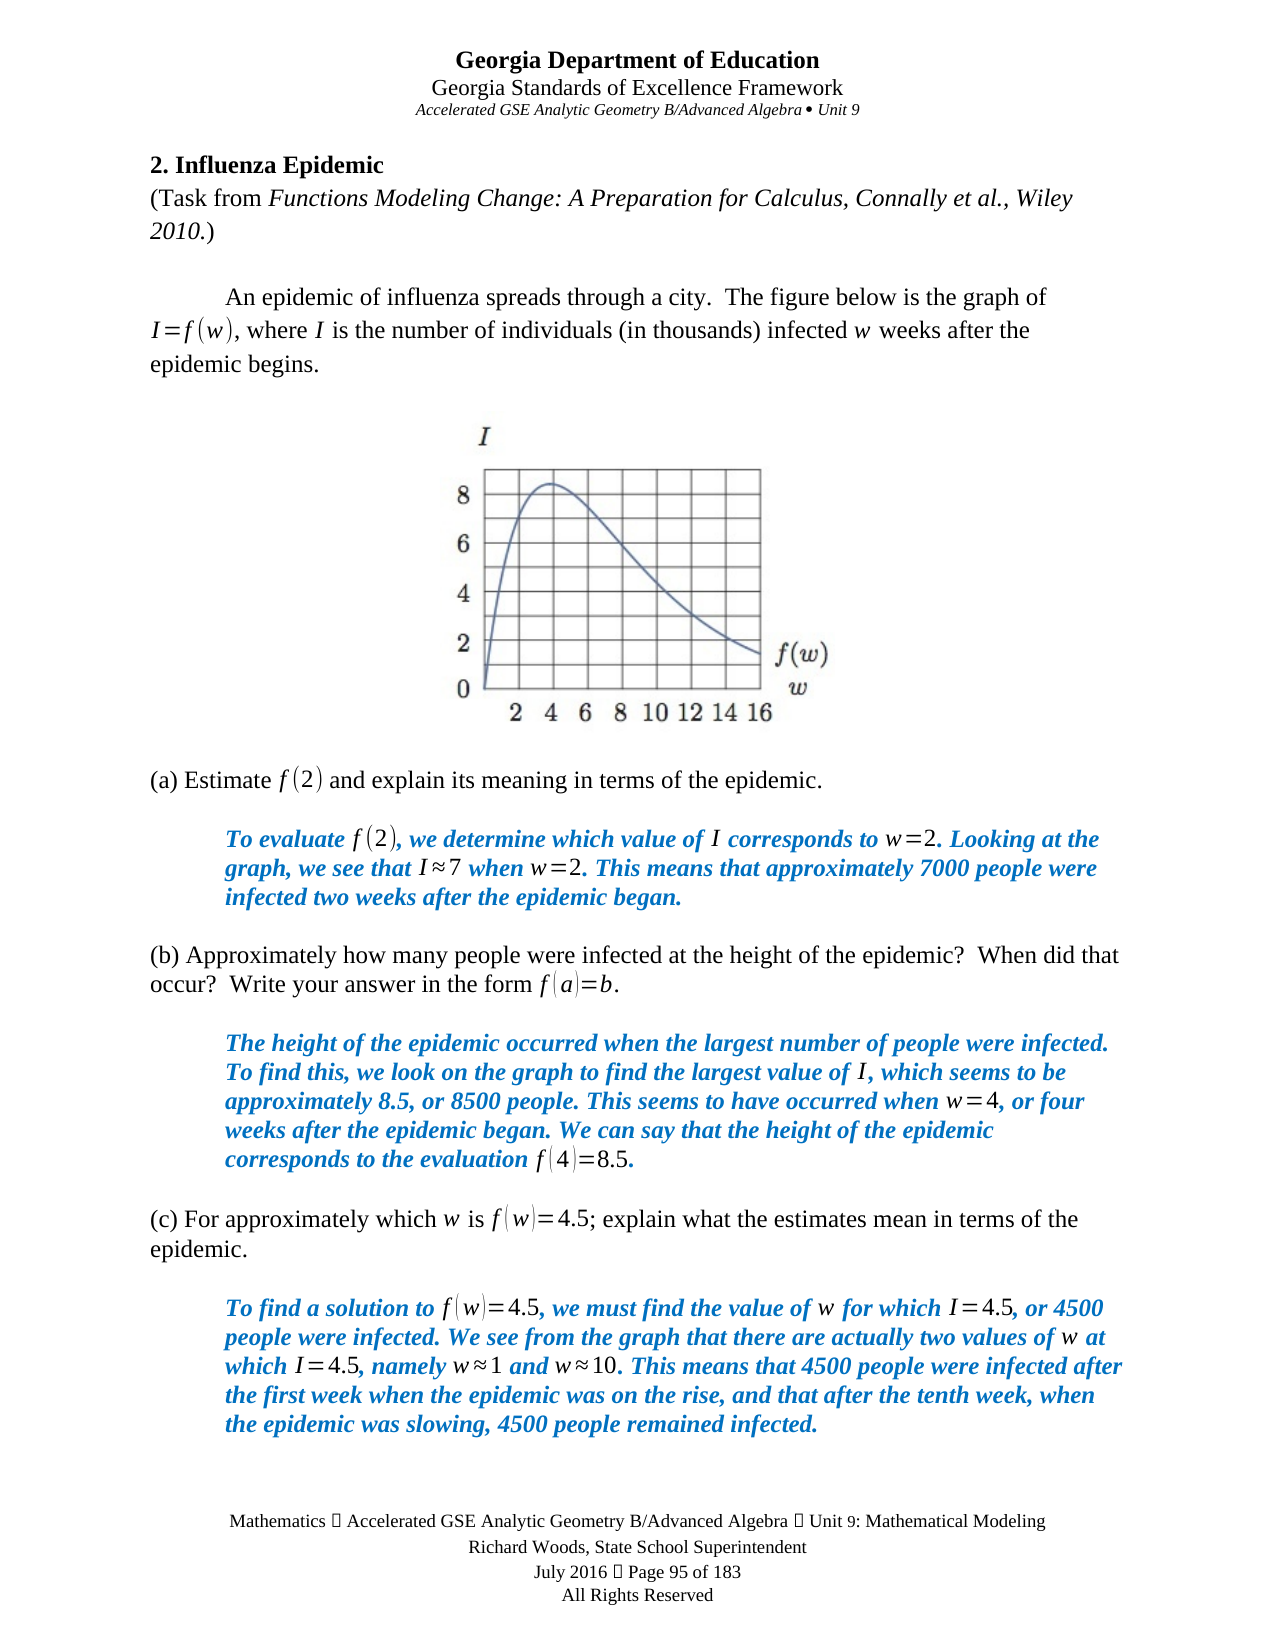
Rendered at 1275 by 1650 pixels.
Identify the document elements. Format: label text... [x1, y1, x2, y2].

text To evaluate , we determine which value of corresponds to . Looking at the graph, we see that when . This means that approximately 7000 people were infected two weeks after the epidemic began. [225, 823, 1125, 911]
picture [439, 411, 836, 735]
text To find a solution to , we must find the value of for which , or 4500 people were infected. We see from the graph that there are actually two values of at which , namely and . This means that 4500 people were infected after the first week when the epidemic was on the rise, and that after the tenth week, when the epidemic was slowing, 4500 people remained infected. [225, 1292, 1125, 1437]
text 2. Influenza Epidemic [150, 150, 1125, 179]
text (c) For approximately which is ; explain what the estimates mean in terms of the epidemic. [150, 1203, 1125, 1263]
text (a) Estimate and explain its meaning in terms of the epidemic. [150, 764, 1125, 794]
text An epidemic of influenza spreads through a city. The figure below is the graph of , where is the number of individuals (in thousands) infected weeks after the epidemic begins. [150, 282, 1125, 378]
text (b) Approximately how many people were infected at the height of the epidemic? When did that occur? Write your answer in the form . [150, 940, 1125, 999]
text (Task from Functions Modeling Change: A Preparation for Calculus, Connally et al., Wiley 2010.) [150, 183, 1125, 245]
text The height of the epidemic occurred when the largest number of people were infected. To find this, we look on the graph to find the largest value of , which seems to be approximately 8.5, or 8500 people. This seems to have occurred when , or four weeks after the epidemic began. We can say that the height of the epidemic corresponds to the evaluation . [225, 1028, 1125, 1174]
